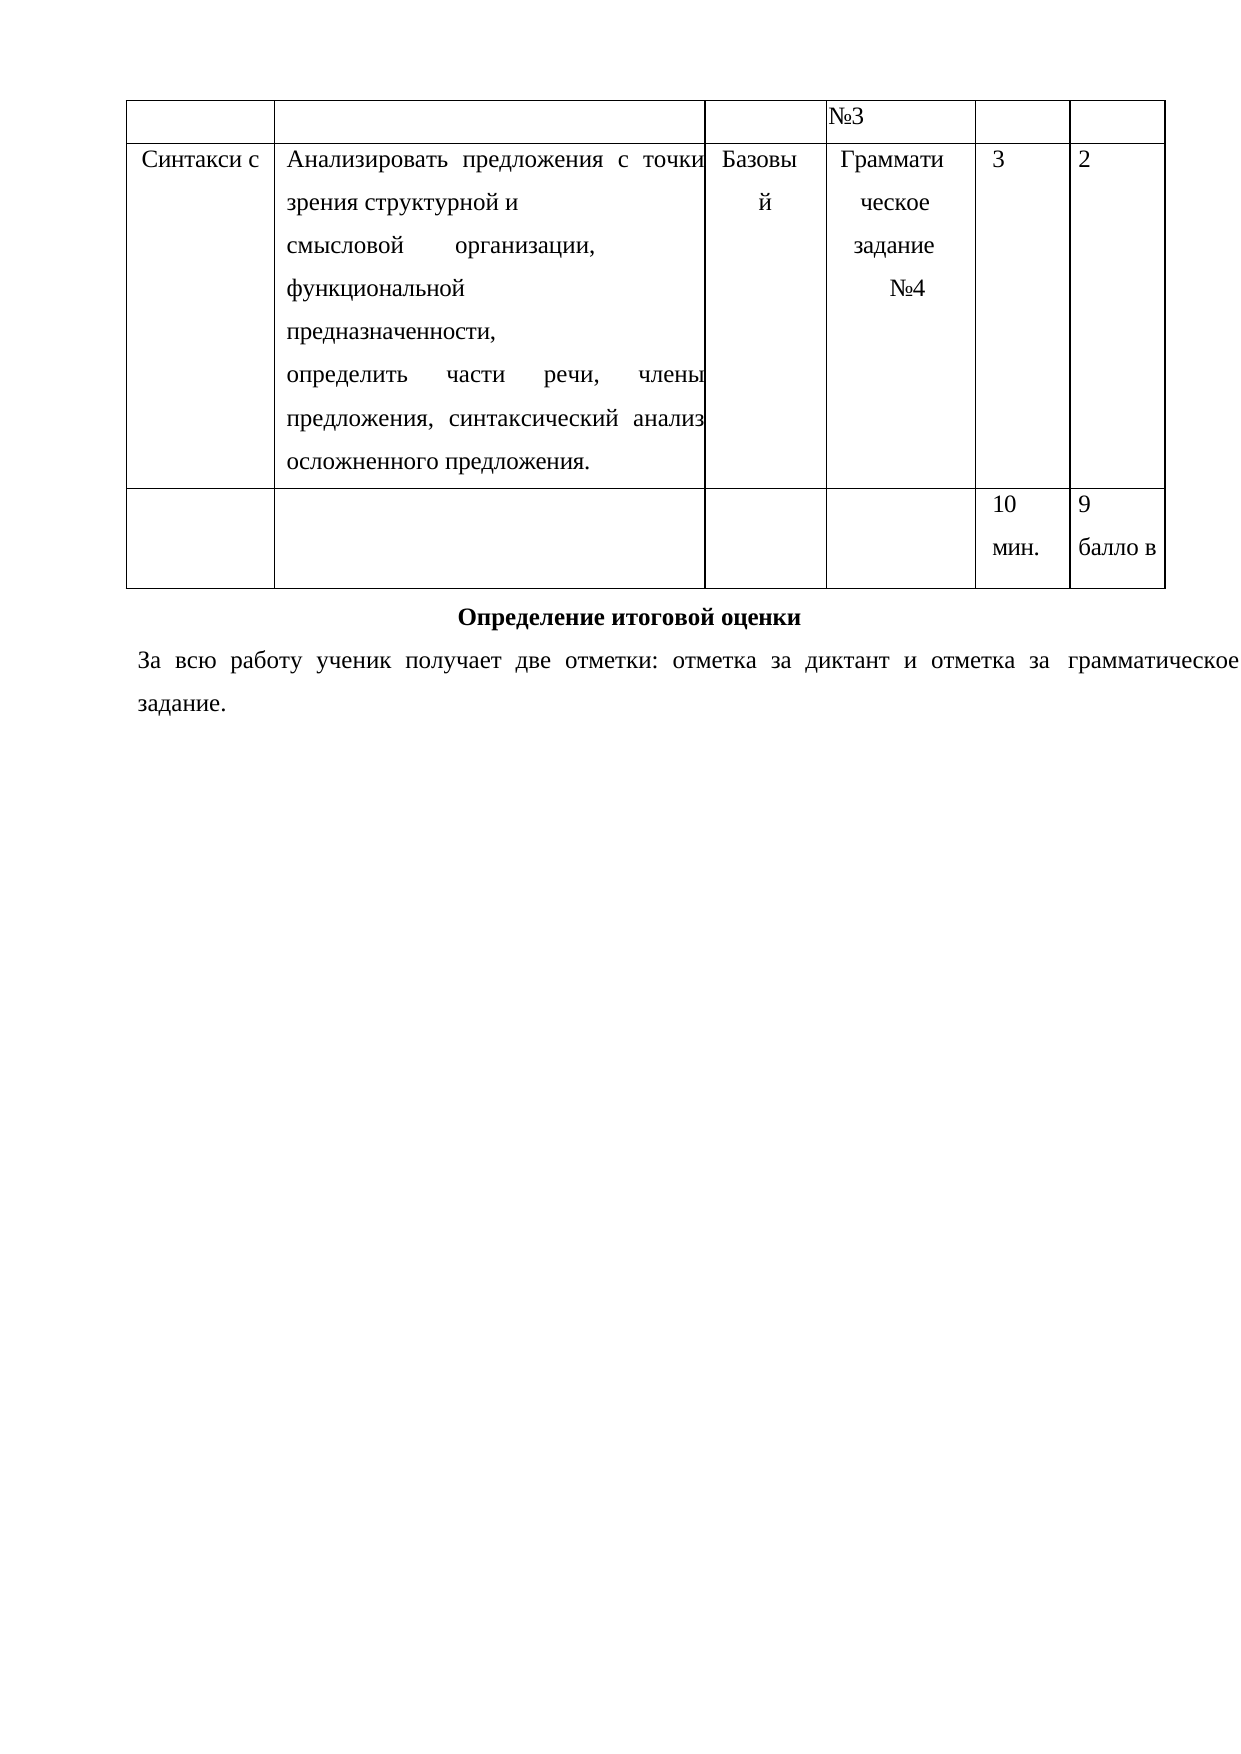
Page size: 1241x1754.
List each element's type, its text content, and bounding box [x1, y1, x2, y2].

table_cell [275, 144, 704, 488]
text За всю работу ученик получает две отметки: отметка за диктант и отметка за грамматическое задание. [137, 645, 1240, 717]
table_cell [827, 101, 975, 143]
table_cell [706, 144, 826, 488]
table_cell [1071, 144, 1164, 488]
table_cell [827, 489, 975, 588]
text Определение итоговой оценки [457, 602, 1240, 631]
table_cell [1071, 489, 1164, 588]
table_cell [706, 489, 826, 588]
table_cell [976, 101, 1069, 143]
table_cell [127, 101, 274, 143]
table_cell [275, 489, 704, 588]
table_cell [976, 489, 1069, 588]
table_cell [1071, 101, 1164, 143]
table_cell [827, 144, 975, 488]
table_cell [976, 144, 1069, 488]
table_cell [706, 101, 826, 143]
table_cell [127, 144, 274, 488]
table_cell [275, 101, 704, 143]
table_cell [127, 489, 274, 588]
